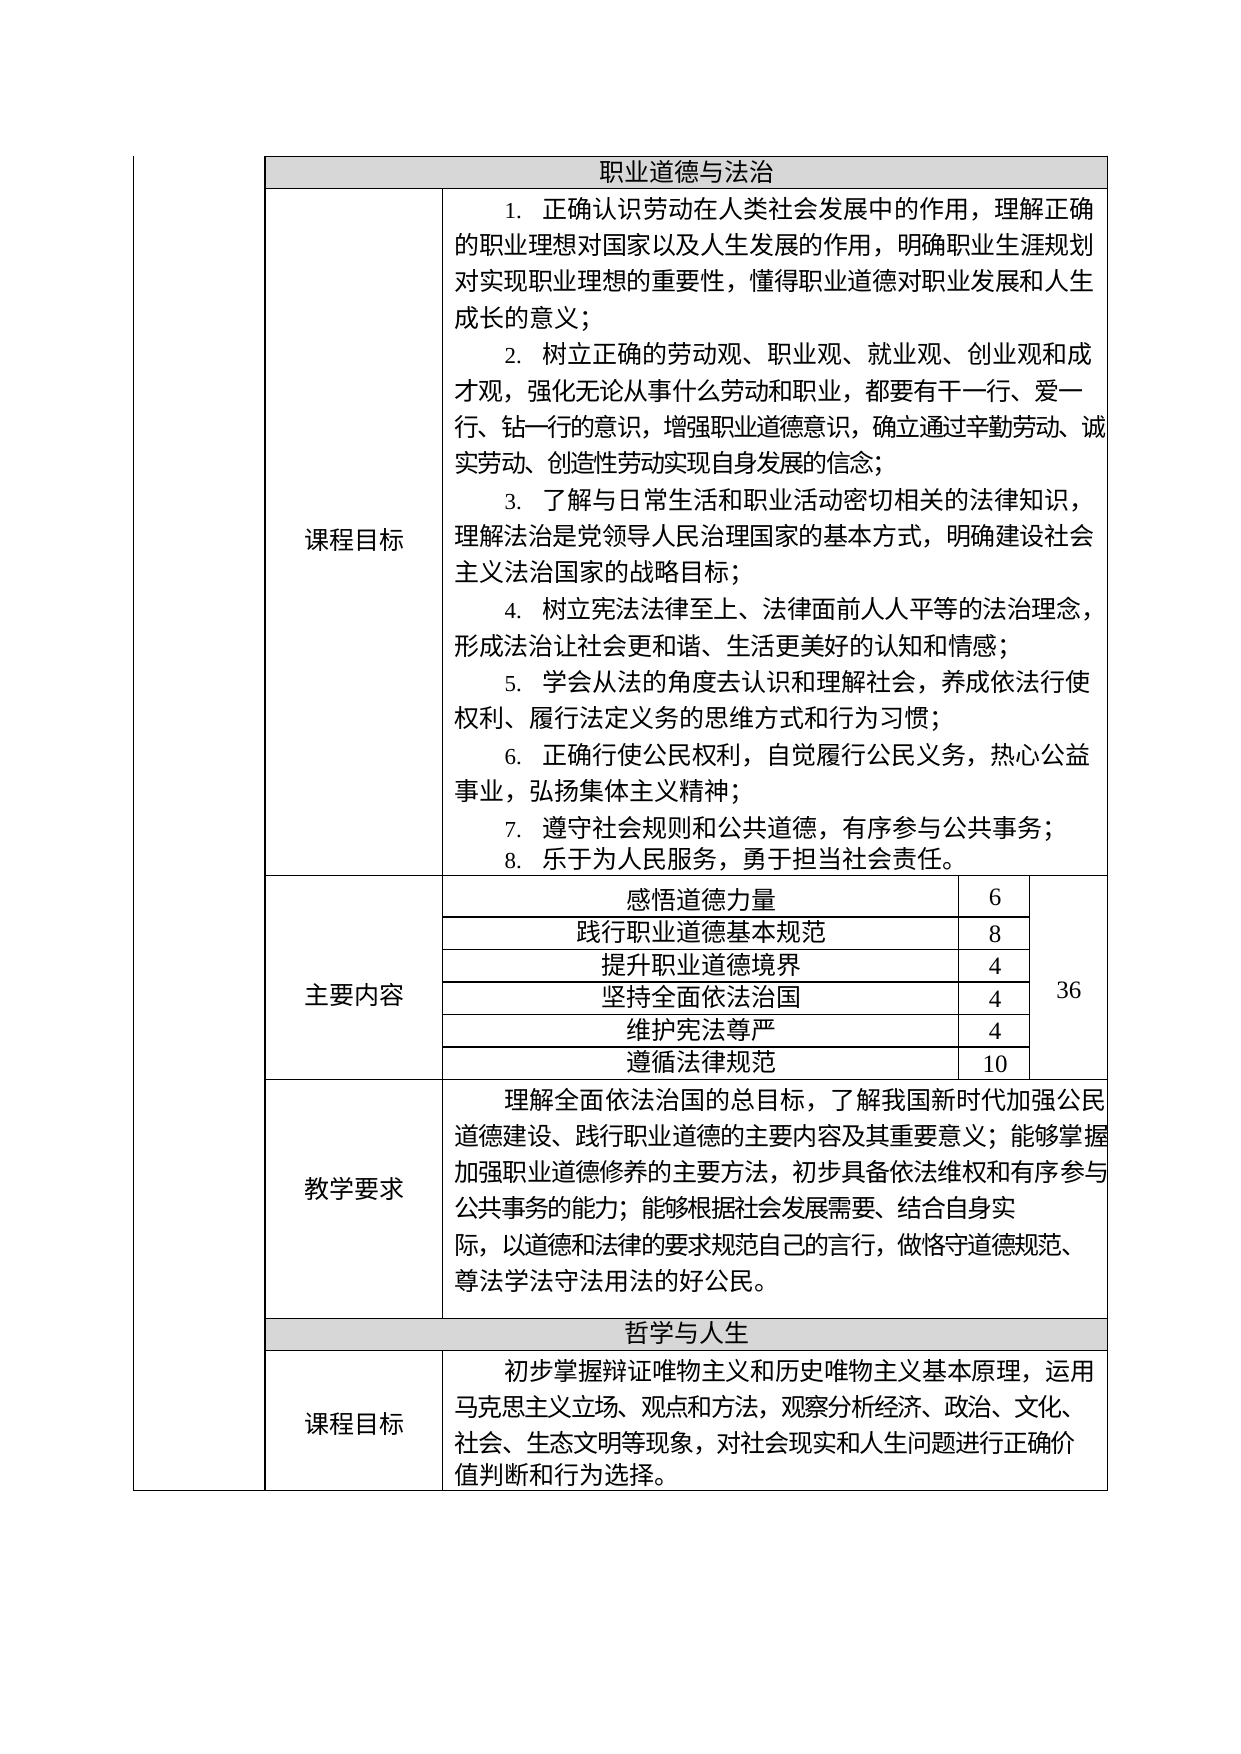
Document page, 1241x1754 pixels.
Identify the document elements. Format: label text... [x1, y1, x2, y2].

table_cell 4 [959, 983, 1029, 1014]
table_cell 教学要求 [266, 1080, 442, 1317]
table_cell 坚持全面依法治国 [443, 983, 958, 1014]
table_cell 遵循法律规范 [443, 1048, 958, 1079]
table_cell 6 [959, 876, 1029, 916]
table_cell 初步掌握辩证唯物主义和历史唯物主义基本原理，运用马克思主义立场、观点和方法，观察分析经济、政治、文化、社会、生态文明等现象，对社会现实和人生问题进行正确价 值判断和行为选择。 [443, 1351, 1107, 1490]
table_cell 维护宪法尊严 [443, 1015, 958, 1046]
table_cell 感悟道德力量 [443, 876, 958, 916]
table_cell 4 [959, 950, 1029, 981]
table_cell 践行职业道德基本规范 [443, 918, 958, 949]
table_cell 课程目标 [266, 189, 442, 875]
table_cell 4 [959, 1015, 1029, 1046]
table_cell 理解全面依法治国的总目标，了解我国新时代加强公民道德建设、践行职业道德的主要内容及其重要意义；能够掌握加强职业道德修养的主要方法，初步具备依法维权和有序参与公共事务的能力；能够根据社会发展需要、结合自身实 际，以道德和法律的要求规范自己的言行，做恪守道德规范、尊法学法守法用法的好公民。 [443, 1080, 1107, 1317]
table_cell 8 [959, 918, 1029, 949]
table_cell 36 [1030, 876, 1107, 1079]
table_cell 正确认识劳动在人类社会发展中的作用，理解正确的职业理想对国家以及人生发展的作用，明确职业生涯规划对实现职业理想的重要性，懂得职业道德对职业发展和人生成长的意义； 树立正确的劳动观、职业观、就业观、创业观和成才观，强化无论从事什么劳动和职业，都要有干一行、爱一行、钻一行的意识，增强职业道德意识，确立通过辛勤劳动、诚实劳动、创造性劳动实现自身发展的信念； 了解与日常生活和职业活动密切相关的法律知识， 理解法治是党领导人民治理国家的基本方式，明确建设社会主义法治国家的战略目标； 树立宪法法律至上、法律面前人人平等的法治理念，形成法治让社会更和谐、生活更美好的认知和情感； 学会从法的角度去认识和理解社会，养成依法行使权利、履行法定义务的思维方式和行为习惯； 正确行使公民权利，自觉履行公民义务，热心公益事业，弘扬集体主义精神； 遵守社会规则和公共道德，有序参与公共事务； 乐于为人民服务，勇于担当社会责任。 [443, 189, 1107, 875]
table_cell 哲学与人生 [266, 1319, 1107, 1350]
table_cell 提升职业道德境界 [443, 950, 958, 981]
table_cell 10 [959, 1048, 1029, 1079]
table_cell 主要内容 [266, 876, 442, 1079]
table_header [134, 156, 264, 1490]
table_header 职业道德与法治 [266, 157, 1107, 188]
table_cell 课程目标 [266, 1351, 442, 1490]
